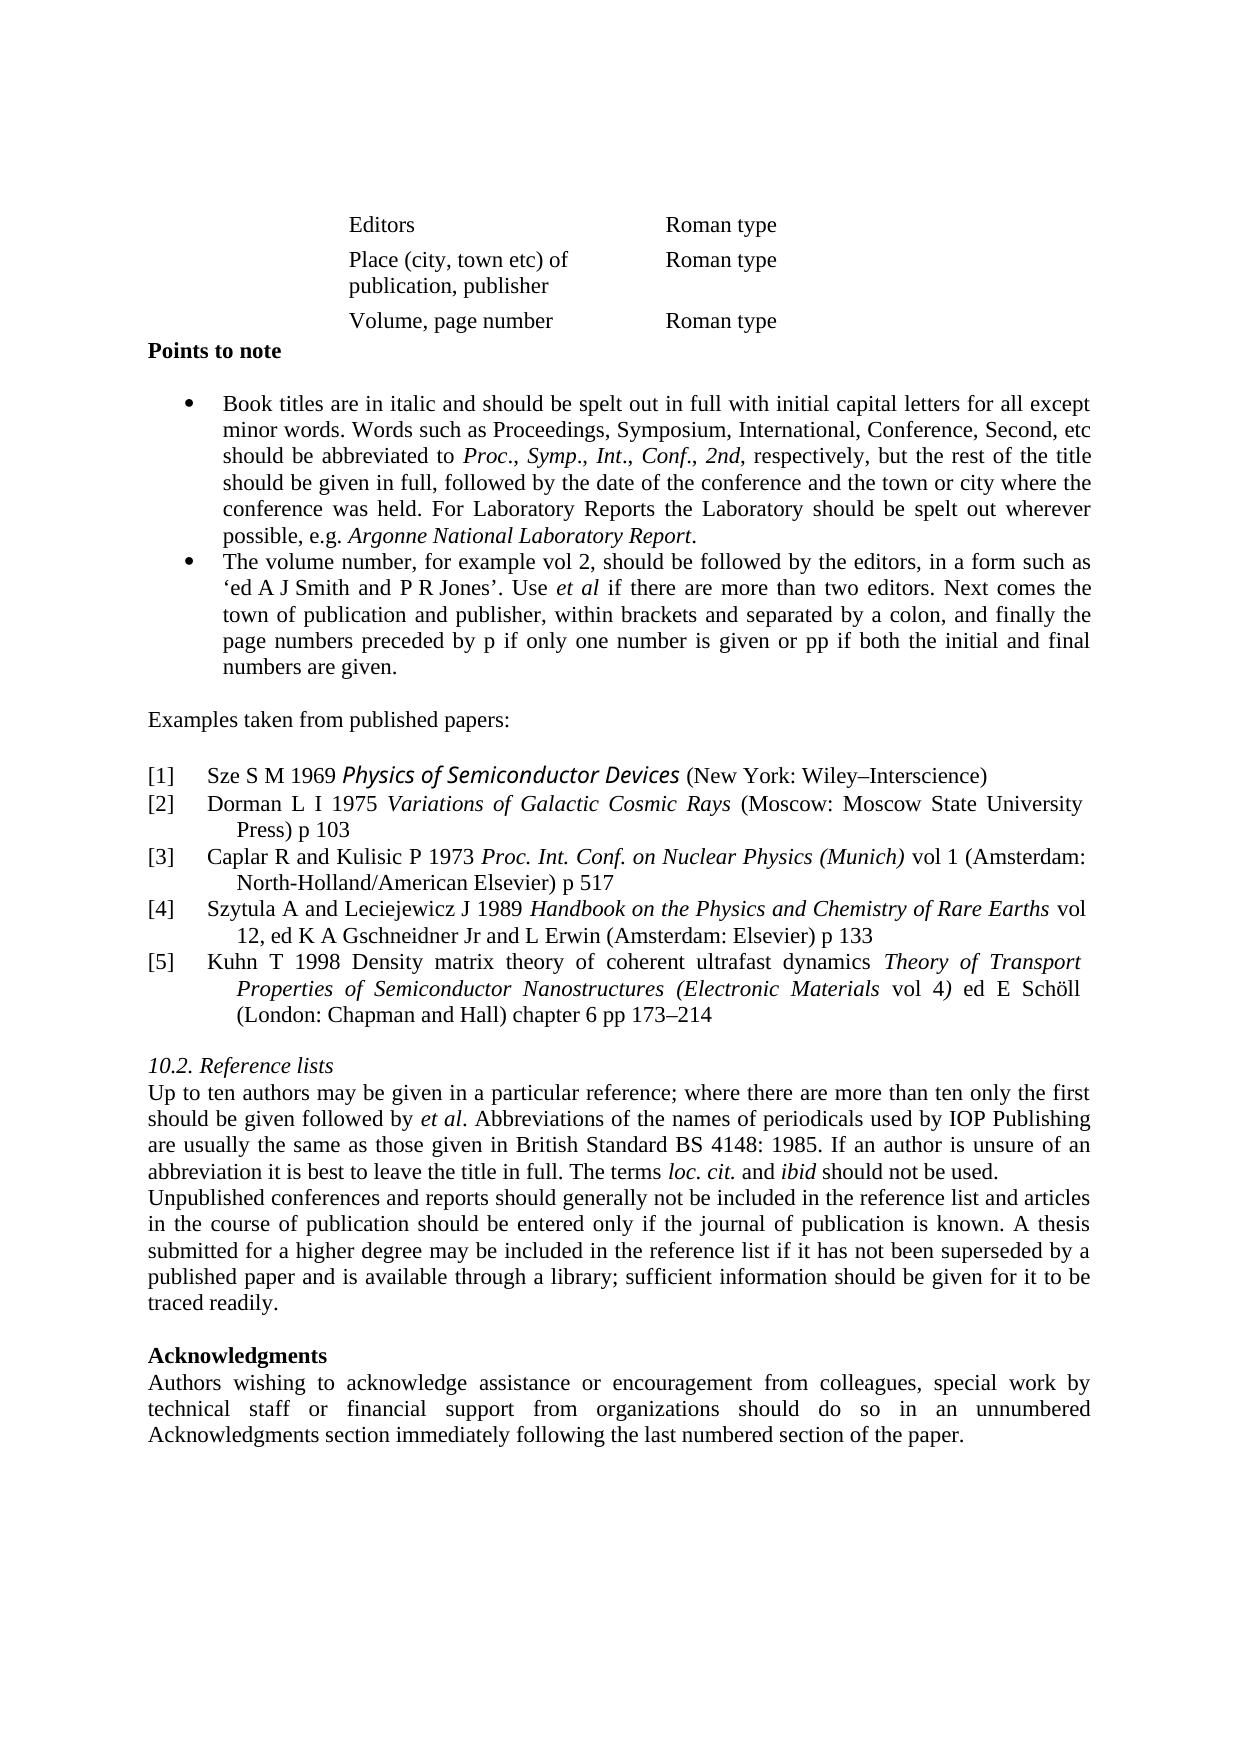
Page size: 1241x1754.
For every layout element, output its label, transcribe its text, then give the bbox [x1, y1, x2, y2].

table_cell Roman type [663, 207, 894, 241]
text [1] Sze S M 1969 Physics of Semiconductor Devices (New York: Wiley–Interscience) [148, 759, 1092, 790]
text Acknowledgments [148, 1342, 1092, 1368]
table_cell Roman type [663, 241, 894, 302]
table_cell Place (city, town etc) of publication, publisher [346, 241, 662, 302]
table_cell Roman type [663, 303, 894, 337]
text Reference lists [148, 1052, 1092, 1079]
text [3] Caplar R and Kulisic P 1973 Proc. Int. Conf. on Nuclear Physics (Munich) vol 1 (Amsterdam: North-Holland/American Elsevier) p 517 [148, 843, 1092, 896]
text Unpublished conferences and reports should generally not be included in the reference list and articles in the course of publication should be entered only if the journal of publication is known. A thesis submitted for a higher degree may be included in the reference list if it has not been superseded by a published paper and is available through a library; sufficient information should be given for it to be traced readily. [148, 1184, 1092, 1316]
text [2] Dorman L I 1975 Variations of Galactic Cosmic Rays (Moscow: Moscow State University Press) p 103 [148, 790, 1092, 843]
text Authors wishing to acknowledge assistance or encouragement from colleagues, special work by technical staff or financial support from organizations should do so in an unnumbered Acknowledgments section immediately following the last numbered section of the paper. [148, 1368, 1092, 1448]
text [5] Kuhn T 1998 Density matrix theory of coherent ultrafast dynamics Theory of Transport Properties of Semiconductor Nanostructures (Electronic Materials vol 4) ed E Schöll (London: Chapman and Hall) chapter 6 pp 173–214 [148, 948, 1092, 1027]
text The volume number, for example vol 2, should be followed by the editors, in a form such as ‘ed A J Smith and P R Jones’. Use et al if there are more than two editors. Next comes the town of publication and publisher, within brackets and separated by a colon, and finally the page numbers preceded by p if only one number is given or pp if both the initial and final numbers are given. [185, 548, 1092, 680]
text Up to ten authors may be given in a particular reference; where there are more than ten only the first should be given followed by et al. Abbreviations of the names of periodicals used by IOP Publishing are usually the same as those given in British Standard BS 4148: 1985. If an author is unsure of an abbreviation it is best to leave the title in full. The terms loc. cit. and ibid should not be used. [148, 1079, 1092, 1184]
text Book titles are in italic and should be spelt out in full with initial capital letters for all except minor words. Words such as Proceedings, Symposium, International, Conference, Second, etc should be abbreviated to Proc., Symp., Int., Conf., 2nd, respectively, but the rest of the title should be given in full, followed by the date of the conference and the town or city where the conference was held. For Laboratory Reports the Laboratory should be spelt out wherever possible, e.g. Argonne National Laboratory Report. [185, 390, 1092, 548]
table_cell Volume, page number [346, 303, 662, 337]
text [4] Szytula A and Leciejewicz J 1989 Handbook on the Physics and Chemistry of Rare Earths vol 12, ed K A Gschneidner Jr and L Erwin (Amsterdam: Elsevier) p 133 [148, 896, 1092, 948]
text Points to note [148, 337, 1092, 363]
table_cell Editors [346, 207, 662, 241]
text Examples taken from published papers: [148, 706, 1092, 732]
